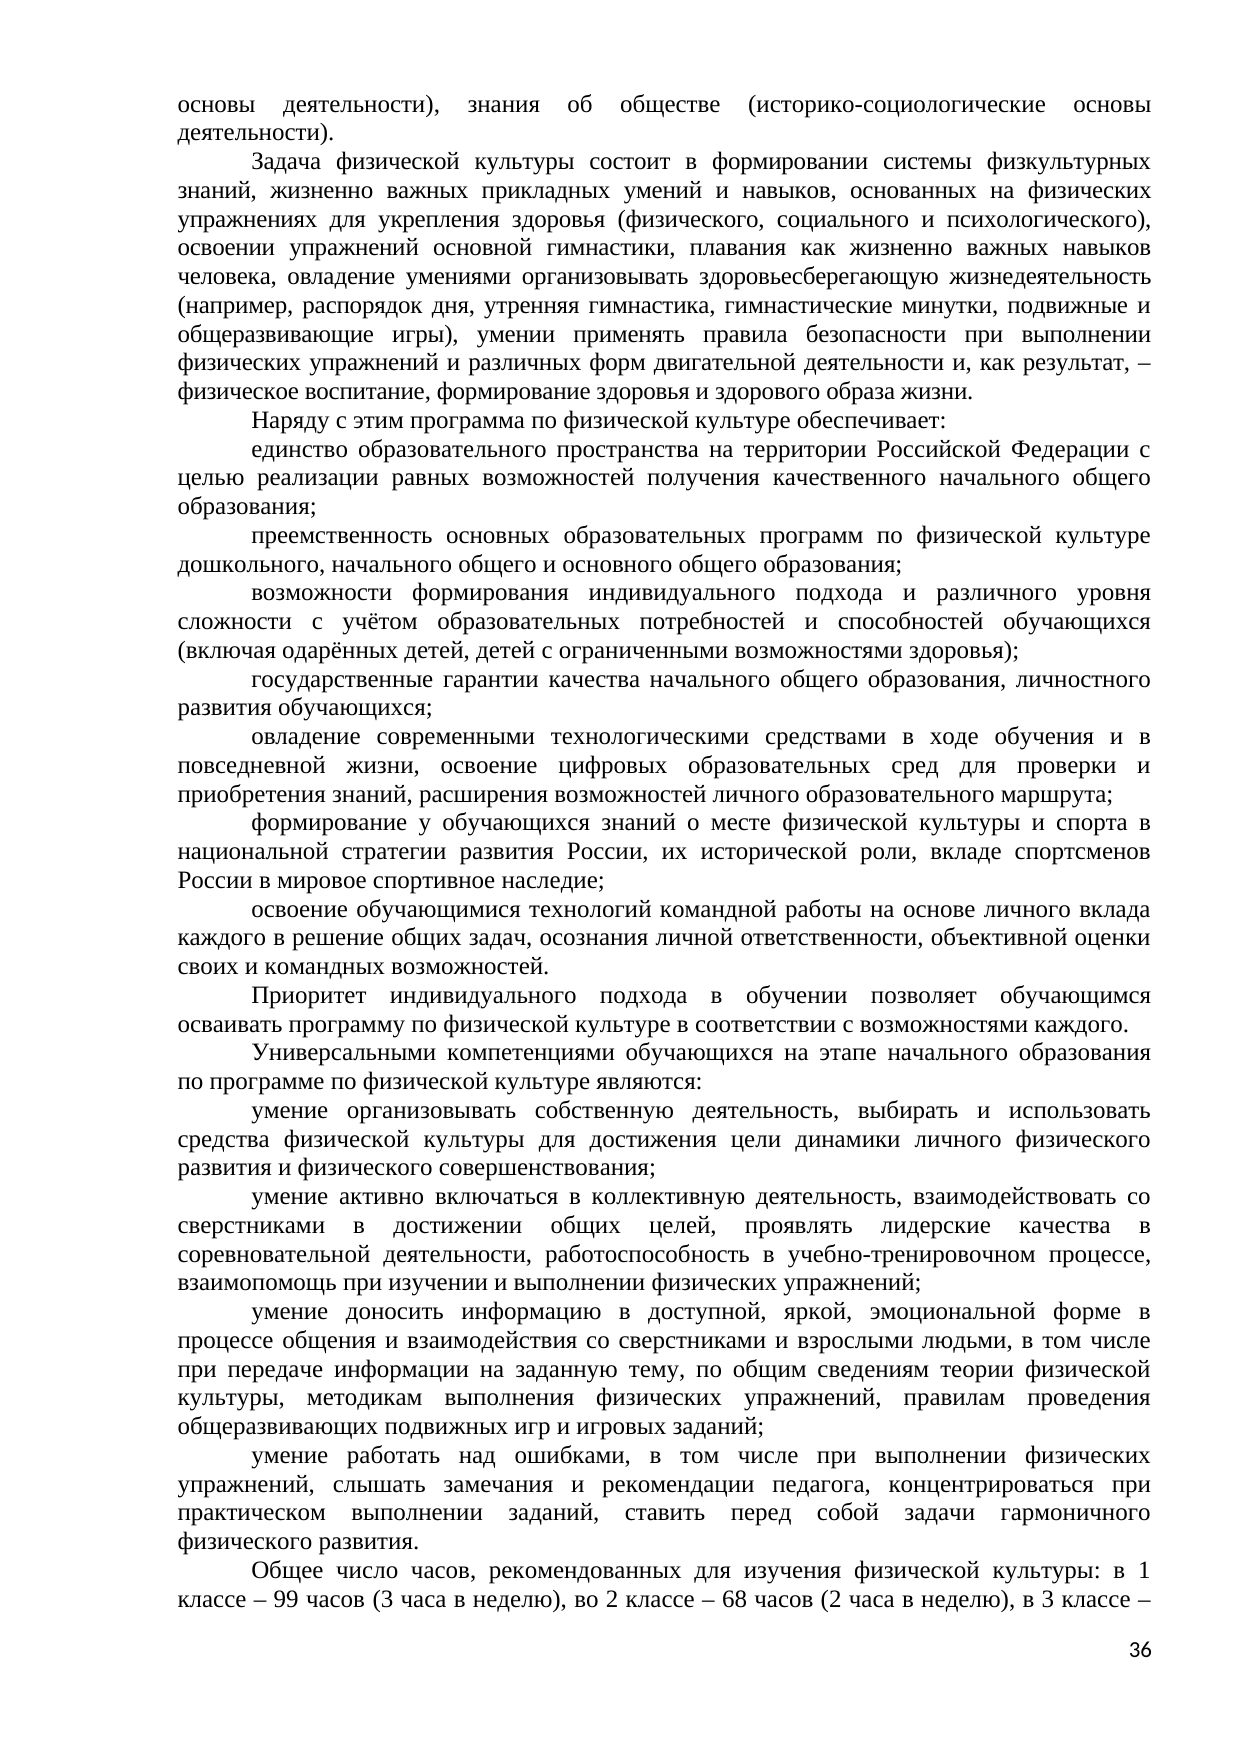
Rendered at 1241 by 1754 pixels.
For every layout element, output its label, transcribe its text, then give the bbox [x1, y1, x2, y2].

text Наряду с этим программа по физической культуре обеспечивает: [177, 405, 1152, 434]
list умение работать над ошибками, в том числе при выполнении физических упражнений, слышать замечания и рекомендации педагога, концентрироваться при практическом выполнении заданий, ставить перед собой задачи гармоничного физического развития. [177, 1440, 1152, 1555]
list формирование у обучающихся знаний о месте физической культуры и спорта в национальной стратегии развития России, их исторической роли, вкладе спортсменов России в мировое спортивное наследие; [177, 807, 1152, 894]
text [177, 89, 1152, 146]
list умение организовывать собственную деятельность, выбирать и использовать средства физической культуры для достижения цели динамики личного физического развития и физического совершенствования; [177, 1095, 1152, 1181]
list овладение современными технологическими средствами в ходе обучения и в повседневной жизни, освоение цифровых образовательных сред для проверки и приобретения знаний, расширения возможностей личного образовательного маршрута; [177, 721, 1152, 807]
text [177, 1555, 1152, 1612]
list преемственность основных образовательных программ по физической культуре дошкольного, начального общего и основного общего образования; [177, 520, 1152, 577]
list умение активно включаться в коллективную деятельность, взаимодействовать со сверстниками в достижении общих целей, проявлять лидерские качества в соревновательной деятельности, работоспособность в учебно-тренировочном процессе, взаимопомощь при изучении и выполнении физических упражнений; [177, 1181, 1152, 1296]
text Приоритет индивидуального подхода в обучении позволяет обучающимся осваивать программу по физической культуре в соответствии с возможностями каждого. [177, 980, 1152, 1037]
text Задача физической культуры состоит в формировании системы физкультурных знаний, жизненно важных прикладных умений и навыков, основанных на физических упражнениях для укрепления здоровья (физического, социального и психологического), освоении упражнений основной гимнастики, плавания как жизненно важных навыков человека, овладение умениями организовывать здоровьесберегающую жизнедеятельность (например, распорядок дня, утренняя гимнастика, гимнастические минутки, подвижные и общеразвивающие игры), умении применять правила безопасности при выполнении физических упражнений и различных форм двигательной деятельности и, как результат, – физическое воспитание, формирование здоровья и здорового образа жизни. [177, 146, 1152, 405]
list умение доносить информацию в доступной, яркой, эмоциональной форме в процессе общения и взаимодействия со сверстниками и взрослыми людьми, в том числе при передаче информации на заданную тему, по общим сведениям теории физической культуры, методикам выполнения физических упражнений, правилам проведения общеразвивающих подвижных игр и игровых заданий; [177, 1296, 1152, 1440]
list возможности формирования индивидуального подхода и различного уровня сложности с учётом образовательных потребностей и способностей обучающихся (включая одарённых детей, детей с ограниченными возможностями здоровья); [177, 577, 1152, 664]
list освоение обучающимися технологий командной работы на основе личного вклада каждого в решение общих задач, осознания личной ответственности, объективной оценки своих и командных возможностей. [177, 894, 1152, 980]
list единство образовательного пространства на территории Российской Федерации с целью реализации равных возможностей получения качественного начального общего образования; [177, 434, 1152, 520]
text Универсальными компетенциями обучающихся на этапе начального образования по программе по физической культуре являются: [177, 1037, 1152, 1095]
list государственные гарантии качества начального общего образования, личностного развития обучающихся; [177, 664, 1152, 721]
